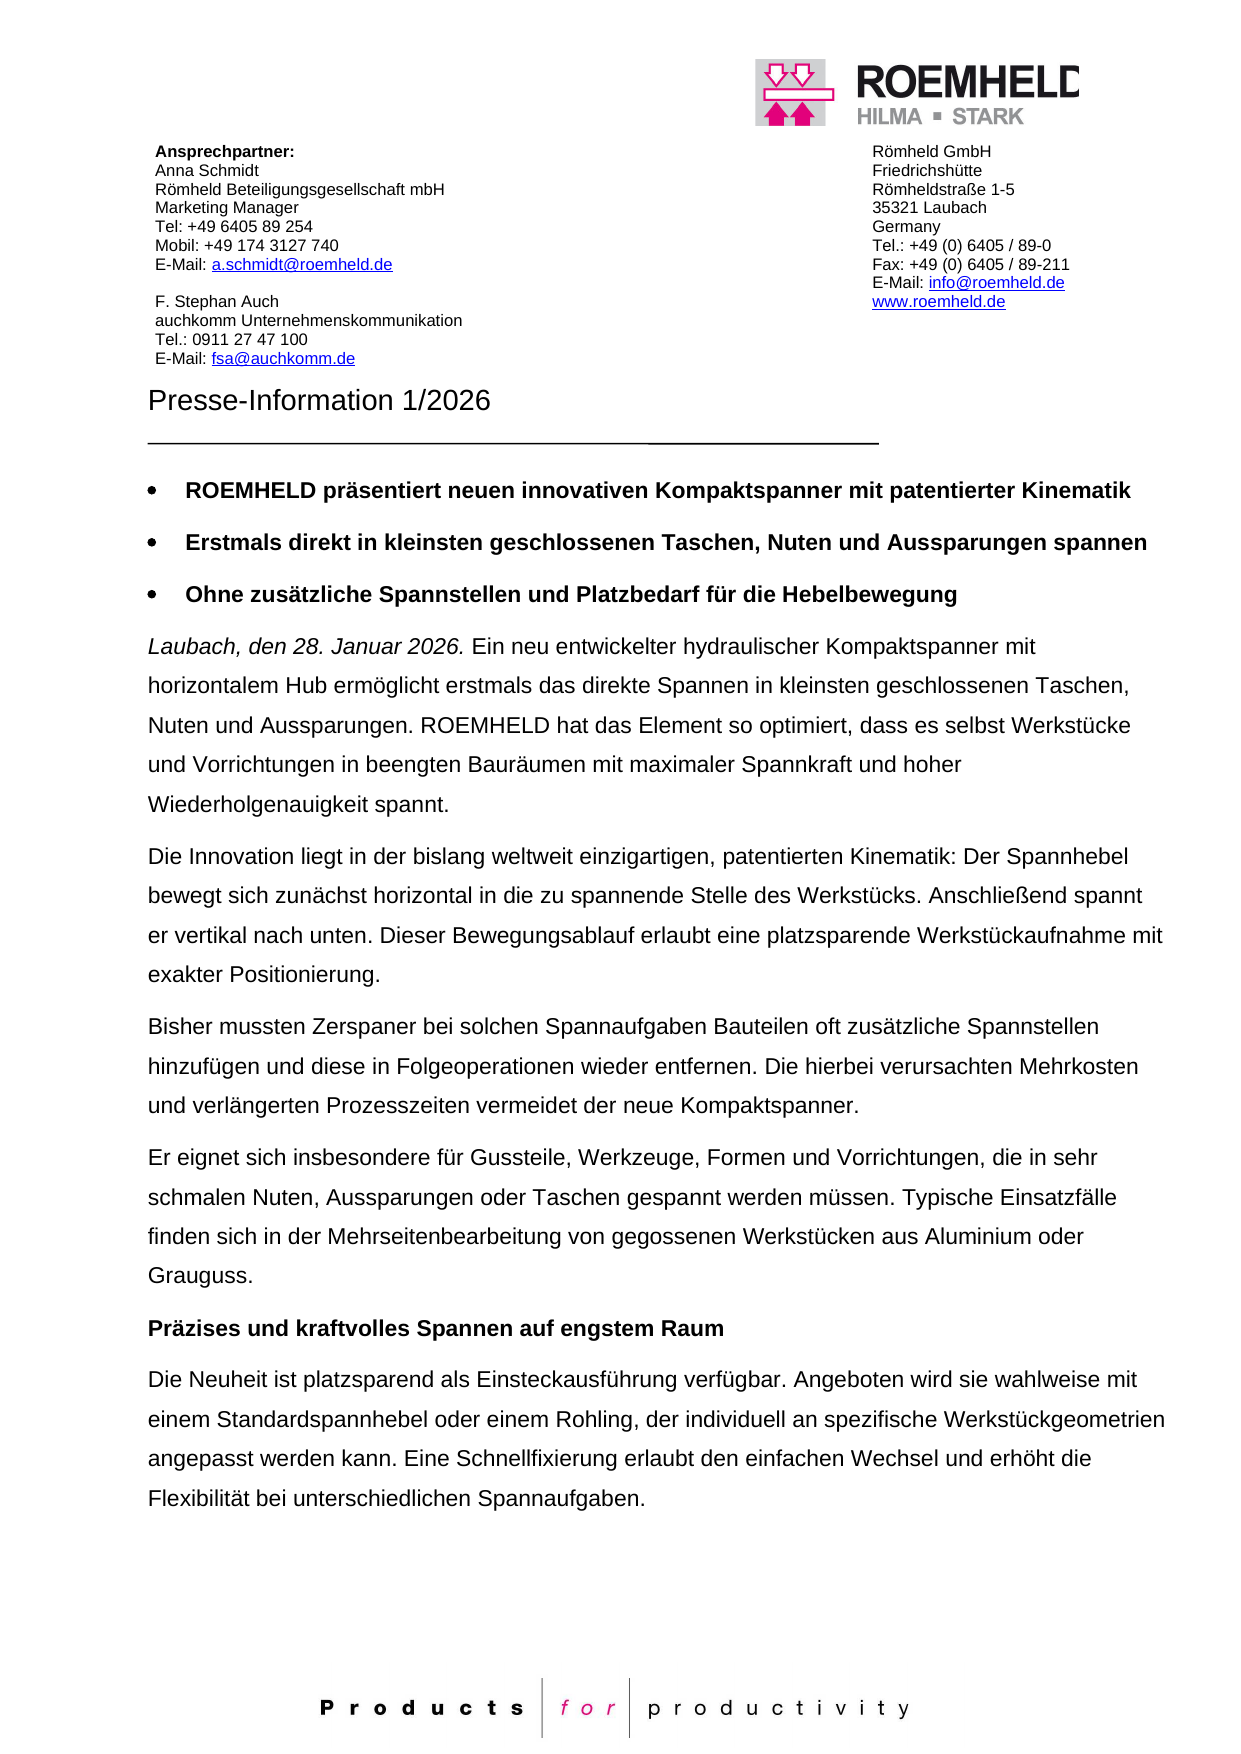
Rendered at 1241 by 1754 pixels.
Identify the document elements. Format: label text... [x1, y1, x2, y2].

table_header Ansprechpartner: Anna Schmidt Römheld Beteiligungsgesellschaft mbH Marketing Manager Tel: +49 6405 89 254 Mobil: +49 174 3127 740 E-Mail: a.schmidt@roemheld.de F. Stephan Auch auchkomm Unternehmenskommunikation Tel.: 0911 27 47 100 E-Mail: fsa@auchkomm.de [148, 143, 865, 383]
picture [754, 59, 1079, 126]
text Presse-Information 1/2026 [148, 383, 897, 417]
text Präzises und kraftvolles Spannen auf engstem Raum [148, 1314, 1167, 1341]
list ROEMHELD präsentiert neuen innovativen Kompaktspanner mit patentierter Kinematik [148, 477, 1167, 503]
text Die Neuheit ist platzsparend als Einsteckausführung verfügbar. Angeboten wird sie wahlweise mit einem Standardspannhebel oder einem Rohling, der individuell an spezifische Werkstückgeometrien angepasst werden kann. Eine Schnellfixierung erlaubt den einfachen Wechsel und erhöht die Flexibilität bei unterschiedlichen Spannaufgaben. [148, 1366, 1167, 1511]
text Er eignet sich insbesondere für Gussteile, Werkzeuge, Formen und Vorrichtungen, die in sehr schmalen Nuten, Aussparungen oder Taschen gespannt werden müssen. Typische Einsatzfälle finden sich in der Mehrseitenbearbeitung von gegossenen Werkstücken aus Aluminium oder Grauguss. [148, 1144, 1167, 1289]
text Laubach, den 28. Januar 2026. Ein neu entwickelter hydraulischer Kompaktspanner mit horizontalem Hub ermöglicht erstmals das direkte Spannen in kleinsten geschlossenen Taschen, Nuten und Aussparungen. ROEMHELD hat das Element so optimiert, dass es selbst Werkstücke und Vorrichtungen in beengten Bauräumen mit maximaler Spannkraft und hoher Wiederholgenauigkeit spannt. [148, 633, 1167, 817]
table_header Römheld GmbH Friedrichshütte Römheldstraße 1-5 35321 Laubach Germany Tel.: +49 (0) 6405 / 89-0 Fax: +49 (0) 6405 / 89-211 E-Mail: info@roemheld.de www.roemheld.de [865, 143, 1149, 383]
list Ohne zusätzliche Spannstellen und Platzbedarf für die Hebelbewegung [148, 581, 1167, 607]
list Erstmals direkt in kleinsten geschlossenen Taschen, Nuten und Aussparungen spannen [148, 529, 1167, 555]
picture [274, 1662, 965, 1748]
text Bisher mussten Zerspaner bei solchen Spannaufgaben Bauteilen oft zusätzliche Spannstellen hinzufügen und diese in Folgeoperationen wieder entfernen. Die hierbei verursachten Mehrkosten und verlängerten Prozesszeiten vermeidet der neue Kompaktspanner. [148, 1013, 1167, 1118]
text Die Innovation liegt in der bislang weltweit einzigartigen, patentierten Kinematik: Der Spannhebel bewegt sich zunächst horizontal in die zu spannende Stelle des Werkstücks. Anschließend spannt er vertikal nach unten. Dieser Bewegungsablauf erlaubt eine platzsparende Werkstückaufnahme mit exakter Positionierung. [148, 843, 1167, 987]
